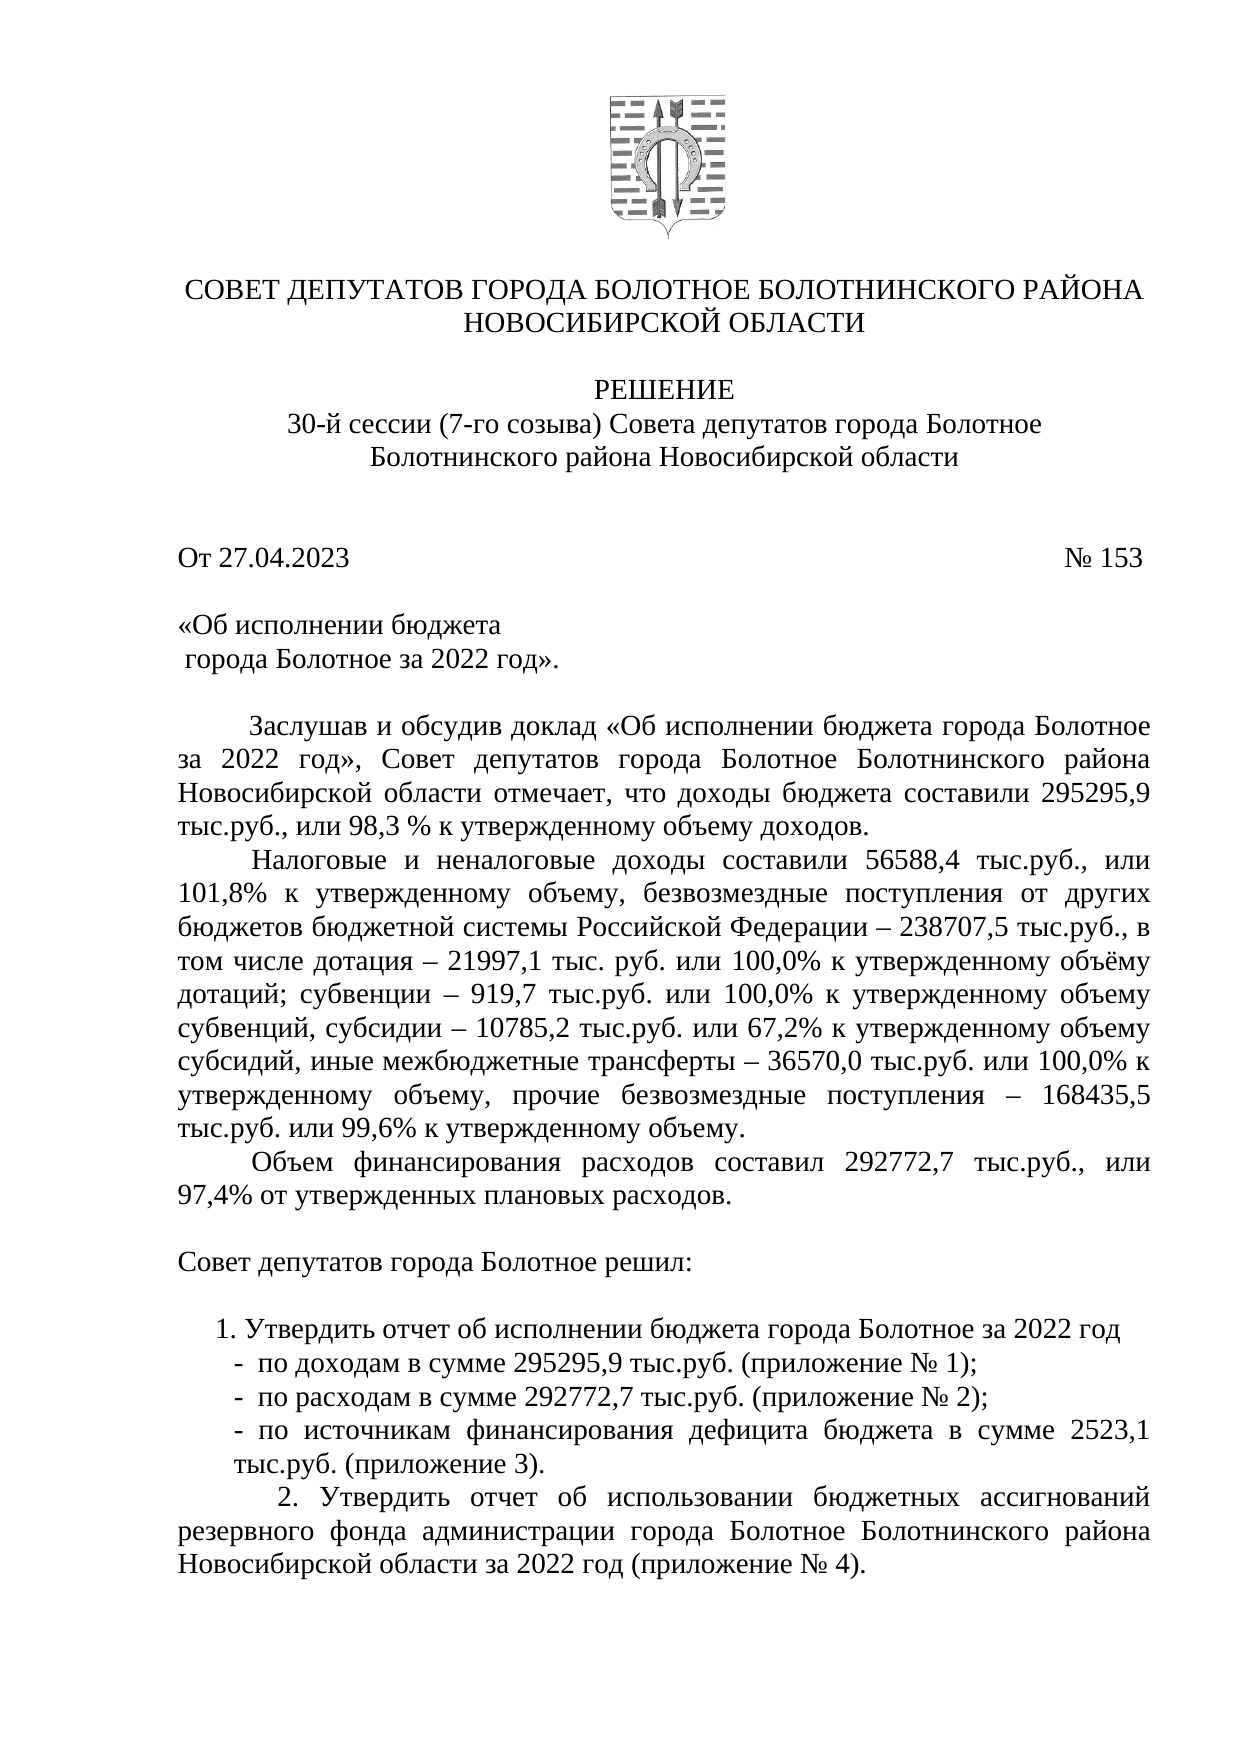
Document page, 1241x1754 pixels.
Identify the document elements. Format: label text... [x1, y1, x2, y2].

text РЕШЕНИЕ [177, 372, 1152, 406]
text 2. Утвердить отчет об использовании бюджетных ассигнований резервного фонда администрации города Болотное Болотнинского района Новосибирской области за 2022 год (приложение № 4). [177, 1479, 1152, 1580]
text - по источникам финансирования дефицита бюджета в сумме 2523,1 тыс.руб. (приложение 3). [233, 1412, 1152, 1479]
text Налоговые и неналоговые доходы составили 56588,4 тыс.руб., или 101,8% к утвержденному объему, безвозмездные поступления от других бюджетов бюджетной системы Российской Федерации – 238707,5 тыс.руб., в том числе дотация – 21997,1 тыс. руб. или 100,0% к утвержденному объёму дотаций; субвенции – 919,7 тыс.руб. или 100,0% к утвержденному объему субвенций, субсидии – 10785,2 тыс.руб. или 67,2% к утвержденному объему субсидий, иные межбюджетные трансферты – 36570,0 тыс.руб. или 100,0% к утвержденному объему, прочие безвозмездные поступления – 168435,5 тыс.руб. или 99,6% к утвержденному объему. [177, 842, 1152, 1144]
text - по доходам в сумме 295295,9 тыс.руб. (приложение № 1); [233, 1345, 1152, 1379]
text Заслушав и обсудив доклад «Об исполнении бюджета города Болотное за 2022 год», Совет депутатов города Болотное Болотнинского района Новосибирской области отмечает, что доходы бюджета составили 295295,9 тыс.руб., или 98,3 % к утвержденному объему доходов. [177, 708, 1152, 842]
text Болотнинского района Новосибирской области [177, 439, 1152, 473]
text От 27.04.2023 № 153 [177, 540, 1152, 574]
text 30-й сессии (7-го созыва) Совета депутатов города Болотное [177, 406, 1152, 439]
text «Об исполнении бюджета [177, 607, 1152, 641]
picture [603, 91, 726, 239]
text 1. Утвердить отчет об исполнении бюджета города Болотное за 2022 год [215, 1312, 1152, 1345]
text Совет депутатов города Болотное решил: [177, 1244, 1152, 1278]
text Объем финансирования расходов составил 292772,7 тыс.руб., или 97,4% от утвержденных плановых расходов. [177, 1144, 1152, 1211]
text СОВЕТ ДЕПУТАТОВ ГОРОДА БОЛОТНОЕ БОЛОТНИНСКОГО РАЙОНА [177, 272, 1152, 305]
text города Болотное за 2022 год». [177, 641, 1152, 674]
text - по расходам в сумме 292772,7 тыс.руб. (приложение № 2); [233, 1379, 1152, 1412]
text НОВОСИБИРСКОЙ ОБЛАСТИ [177, 305, 1152, 339]
